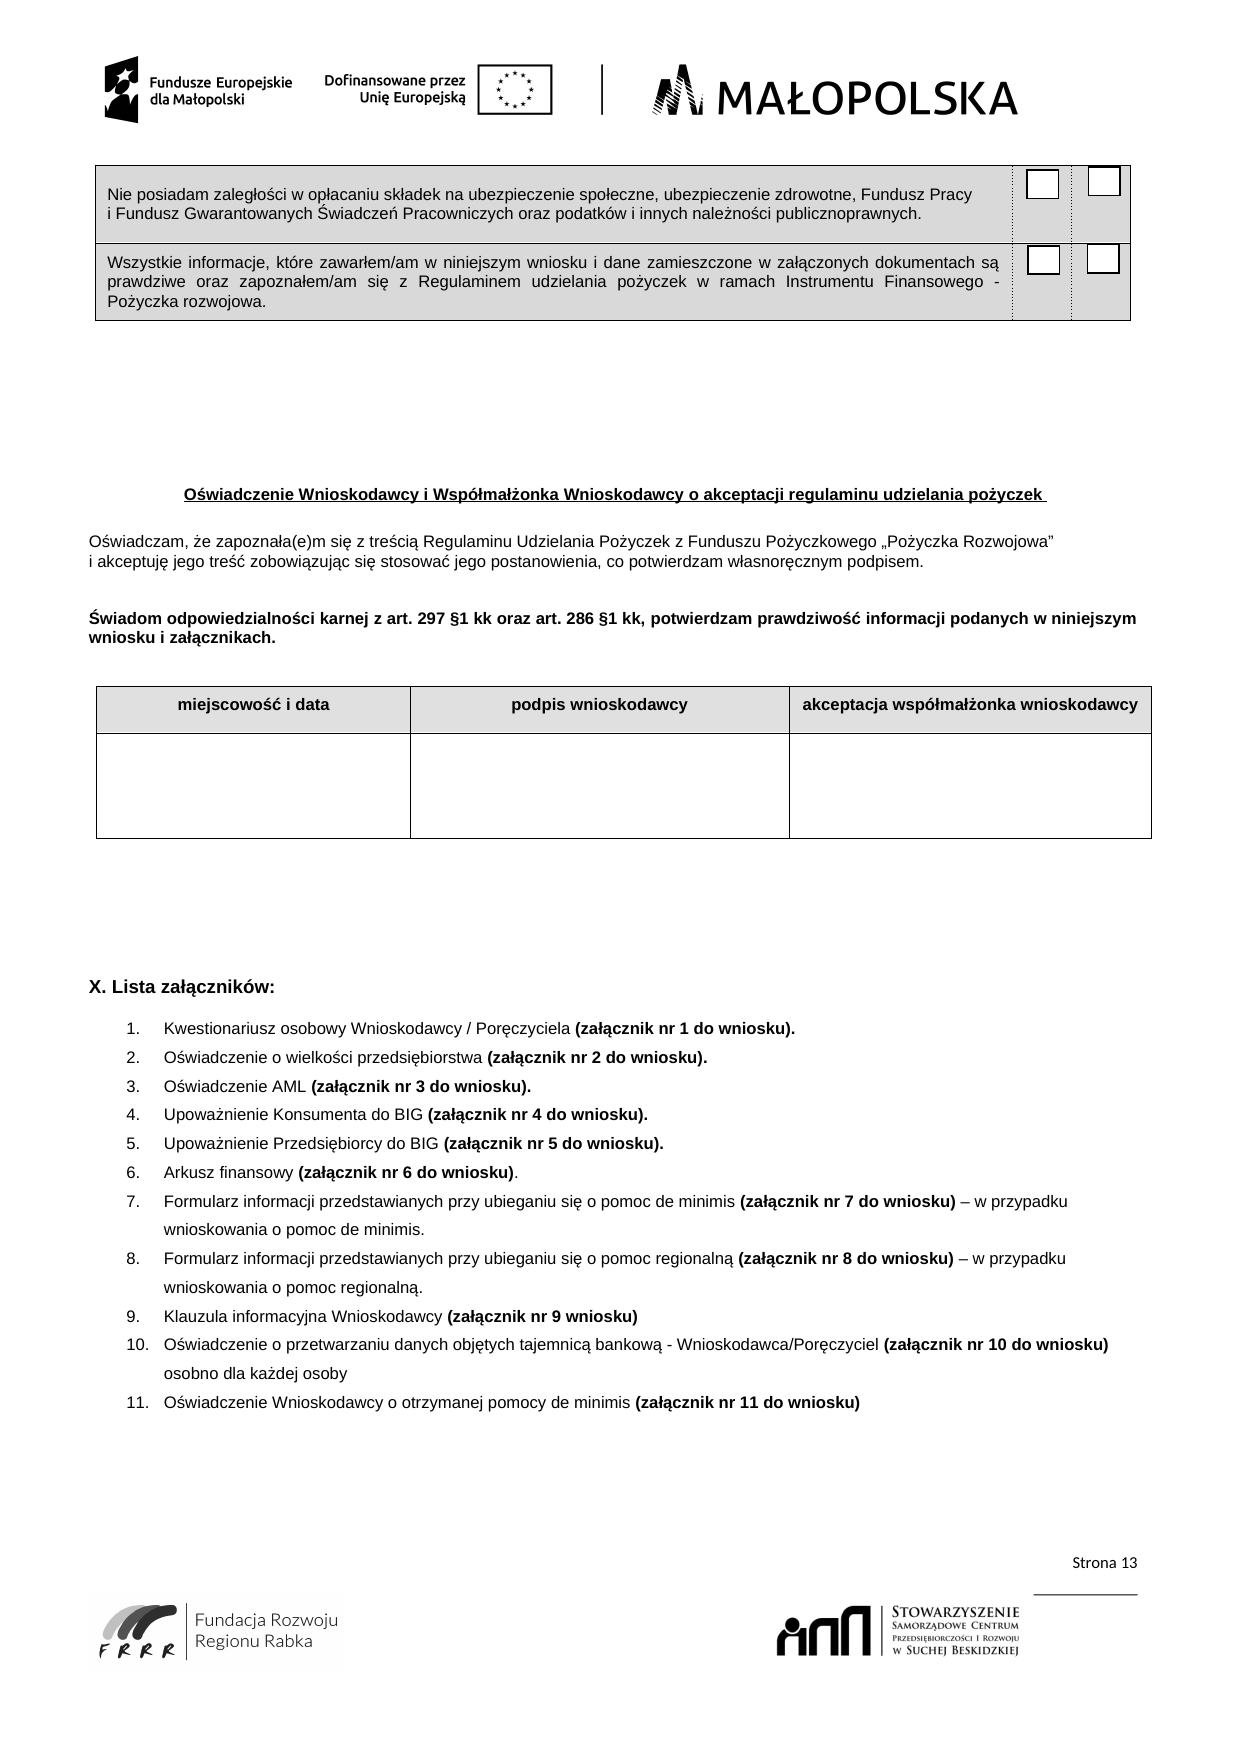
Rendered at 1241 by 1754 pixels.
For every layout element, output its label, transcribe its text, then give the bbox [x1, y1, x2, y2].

list Arkusz finansowy (załącznik nr 6 do wniosku). [126, 1163, 1137, 1182]
list Kwestionariusz osobowy Wnioskodawcy / Poręczyciela (załącznik nr 1 do wniosku). [126, 1019, 1137, 1038]
picture [88, 1592, 1034, 1671]
list Klauzula informacyjna Wnioskodawcy (załącznik nr 9 wniosku) [126, 1306, 1137, 1326]
table_header miejscowość i data [97, 687, 410, 732]
table_cell [97, 734, 410, 838]
table_cell [1012, 244, 1071, 320]
table_cell Nie posiadam zaległości w opłacaniu składek na ubezpieczenie społeczne, ubezpieczenie zdrowotne, Fundusz Pracy i Fundusz Gwarantowanych Świadczeń Pracowniczych oraz podatków i innych należności publicznoprawnych. [96, 166, 1012, 242]
list Upoważnienie Przedsiębiorcy do BIG (załącznik nr 5 do wniosku). [126, 1134, 1137, 1153]
text Świadom odpowiedzialności karnej z art. 297 §1 kk oraz art. 286 §1 kk, potwierdzam prawdziwość informacji podanych w niniejszym wniosku i załącznikach. [89, 609, 1137, 647]
table_cell [1071, 244, 1130, 320]
list Oświadczenie o przetwarzaniu danych objętych tajemnicą bankową - Wnioskodawca/Poręczyciel (załącznik nr 10 do wniosku) osobno dla każdej osoby [126, 1335, 1137, 1383]
table_cell [411, 734, 789, 838]
table_header podpis wnioskodawcy [411, 687, 789, 732]
text X. Lista załączników: [89, 976, 1137, 997]
picture [88, 39, 1034, 140]
list Oświadczenie AML (załącznik nr 3 do wniosku). [126, 1076, 1137, 1096]
list Oświadczenie Wnioskodawcy o otrzymanej pomocy de minimis (załącznik nr 11 do wniosku) [126, 1393, 1137, 1412]
table_cell Wszystkie informacje, które zawarłem/am w niniejszym wniosku i dane zamieszczone w załączonych dokumentach są prawdziwe oraz zapoznałem/am się z Regulaminem udzielania pożyczek w ramach Instrumentu Finansowego - Pożyczka rozwojowa. [96, 244, 1012, 320]
table_cell [1012, 166, 1071, 242]
table_header akceptacja współmałżonka wnioskodawcy [790, 687, 1151, 732]
text Oświadczenie Wnioskodawcy i Współmałżonka Wnioskodawcy o akceptacji regulaminu udzielania pożyczek [89, 484, 1137, 503]
list Formularz informacji przedstawianych przy ubieganiu się o pomoc de minimis (załącznik nr 7 do wniosku) – w przypadku wnioskowania o pomoc de minimis. [126, 1191, 1137, 1239]
table_cell [790, 734, 1151, 838]
list Upoważnienie Konsumenta do BIG (załącznik nr 4 do wniosku). [126, 1105, 1137, 1124]
list Oświadczenie o wielkości przedsiębiorstwa (załącznik nr 2 do wniosku). [126, 1048, 1137, 1067]
table_cell [1071, 166, 1130, 242]
list Formularz informacji przedstawianych przy ubieganiu się o pomoc regionalną (załącznik nr 8 do wniosku) – w przypadku wnioskowania o pomoc regionalną. [126, 1249, 1137, 1297]
text Oświadczam, że zapoznała(e)m się z treścią Regulaminu Udzielania Pożyczek z Funduszu Pożyczkowego „Pożyczka Rozwojowa” i akceptuję jego treść zobowiązując się stosować jego postanowienia, co potwierdzam własnoręcznym podpisem. [89, 532, 1137, 571]
